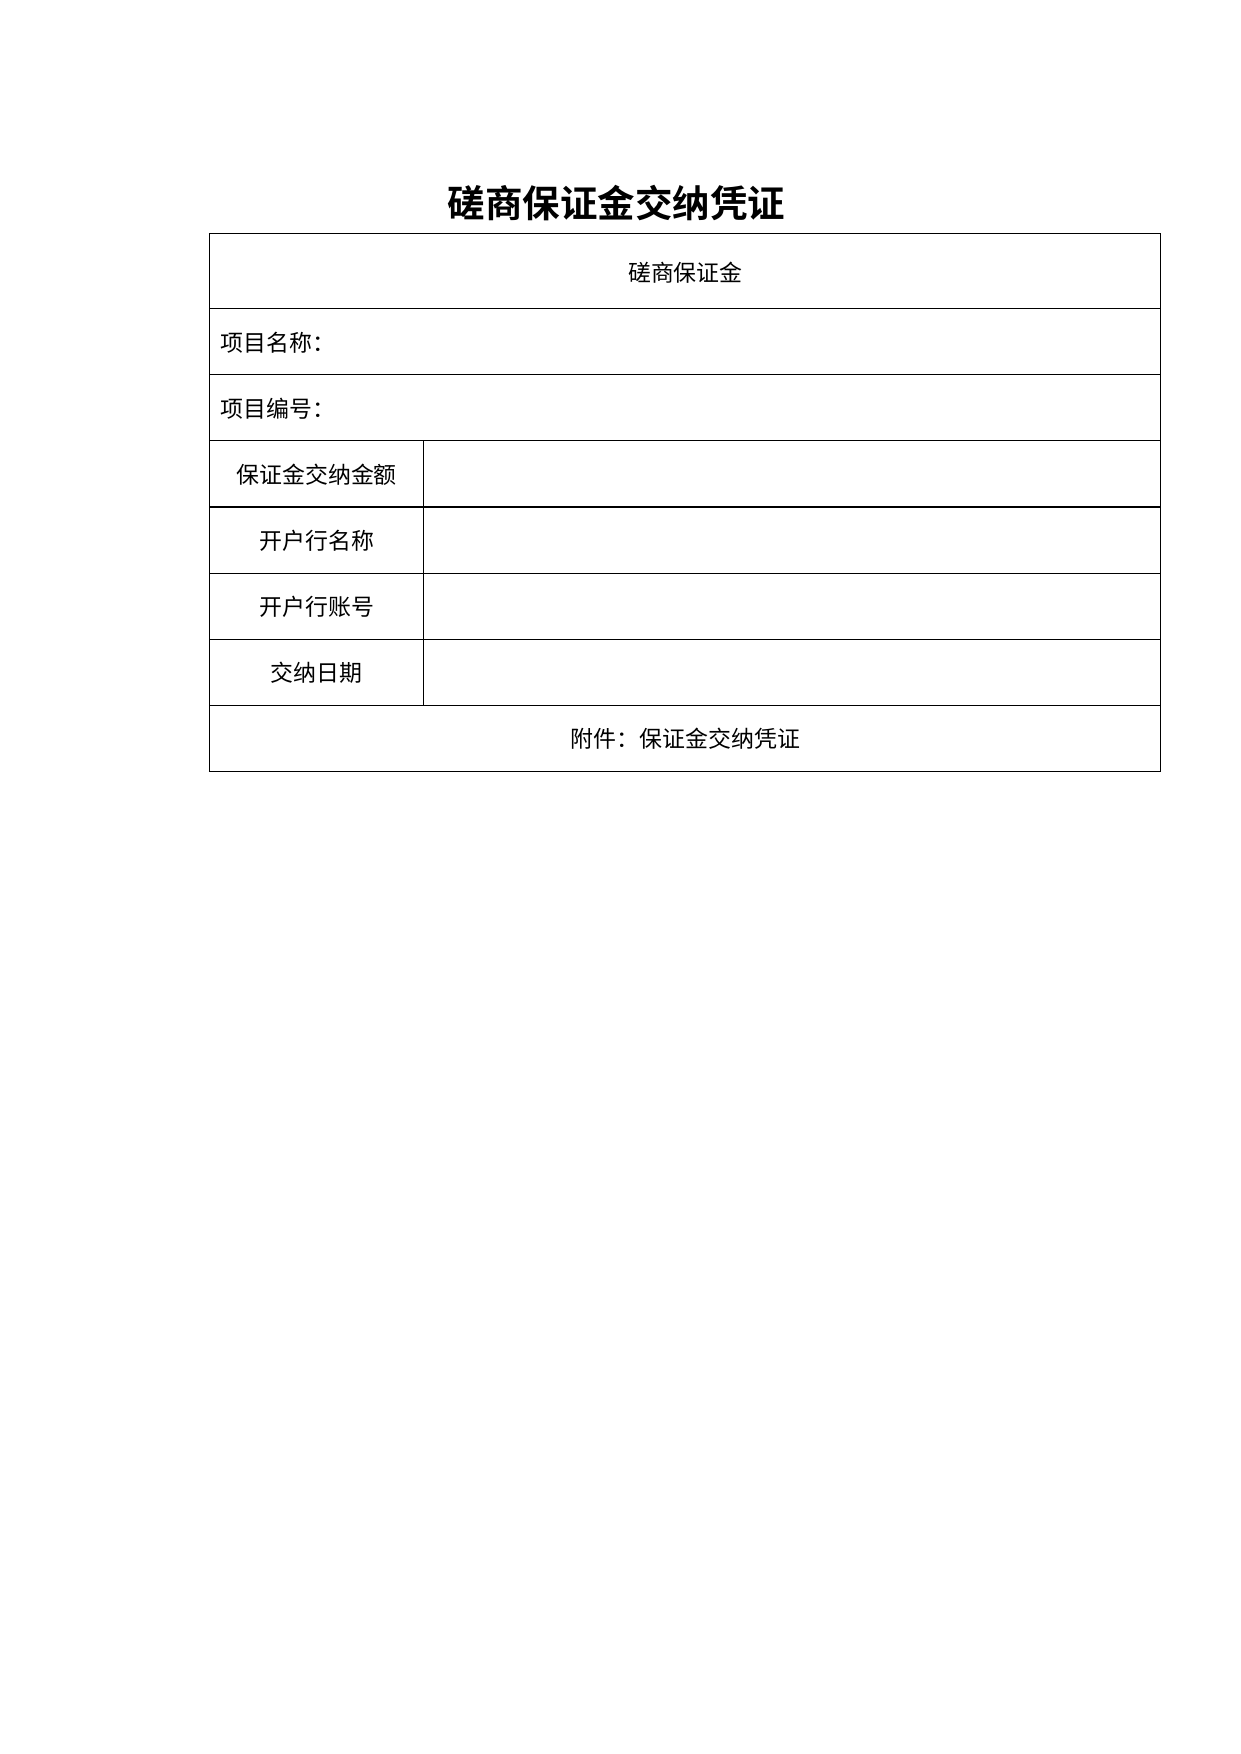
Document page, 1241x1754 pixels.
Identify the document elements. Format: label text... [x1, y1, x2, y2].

table_cell 项目名称： [210, 309, 1160, 374]
table_header 磋商保证金 [210, 234, 1160, 308]
table_cell 附件：保证金交纳凭证 [210, 706, 1160, 771]
table_cell [424, 640, 1160, 704]
table_cell 开户行名称 [210, 508, 423, 572]
text 磋商保证金交纳凭证 [187, 168, 1044, 233]
table_cell 开户行账号 [210, 574, 423, 638]
table_cell 保证金交纳金额 [210, 441, 423, 506]
table_cell [424, 441, 1160, 506]
table_cell 项目编号： [210, 375, 1160, 440]
table_cell [424, 508, 1160, 572]
table_cell [424, 574, 1160, 638]
table_cell 交纳日期 [210, 640, 423, 704]
